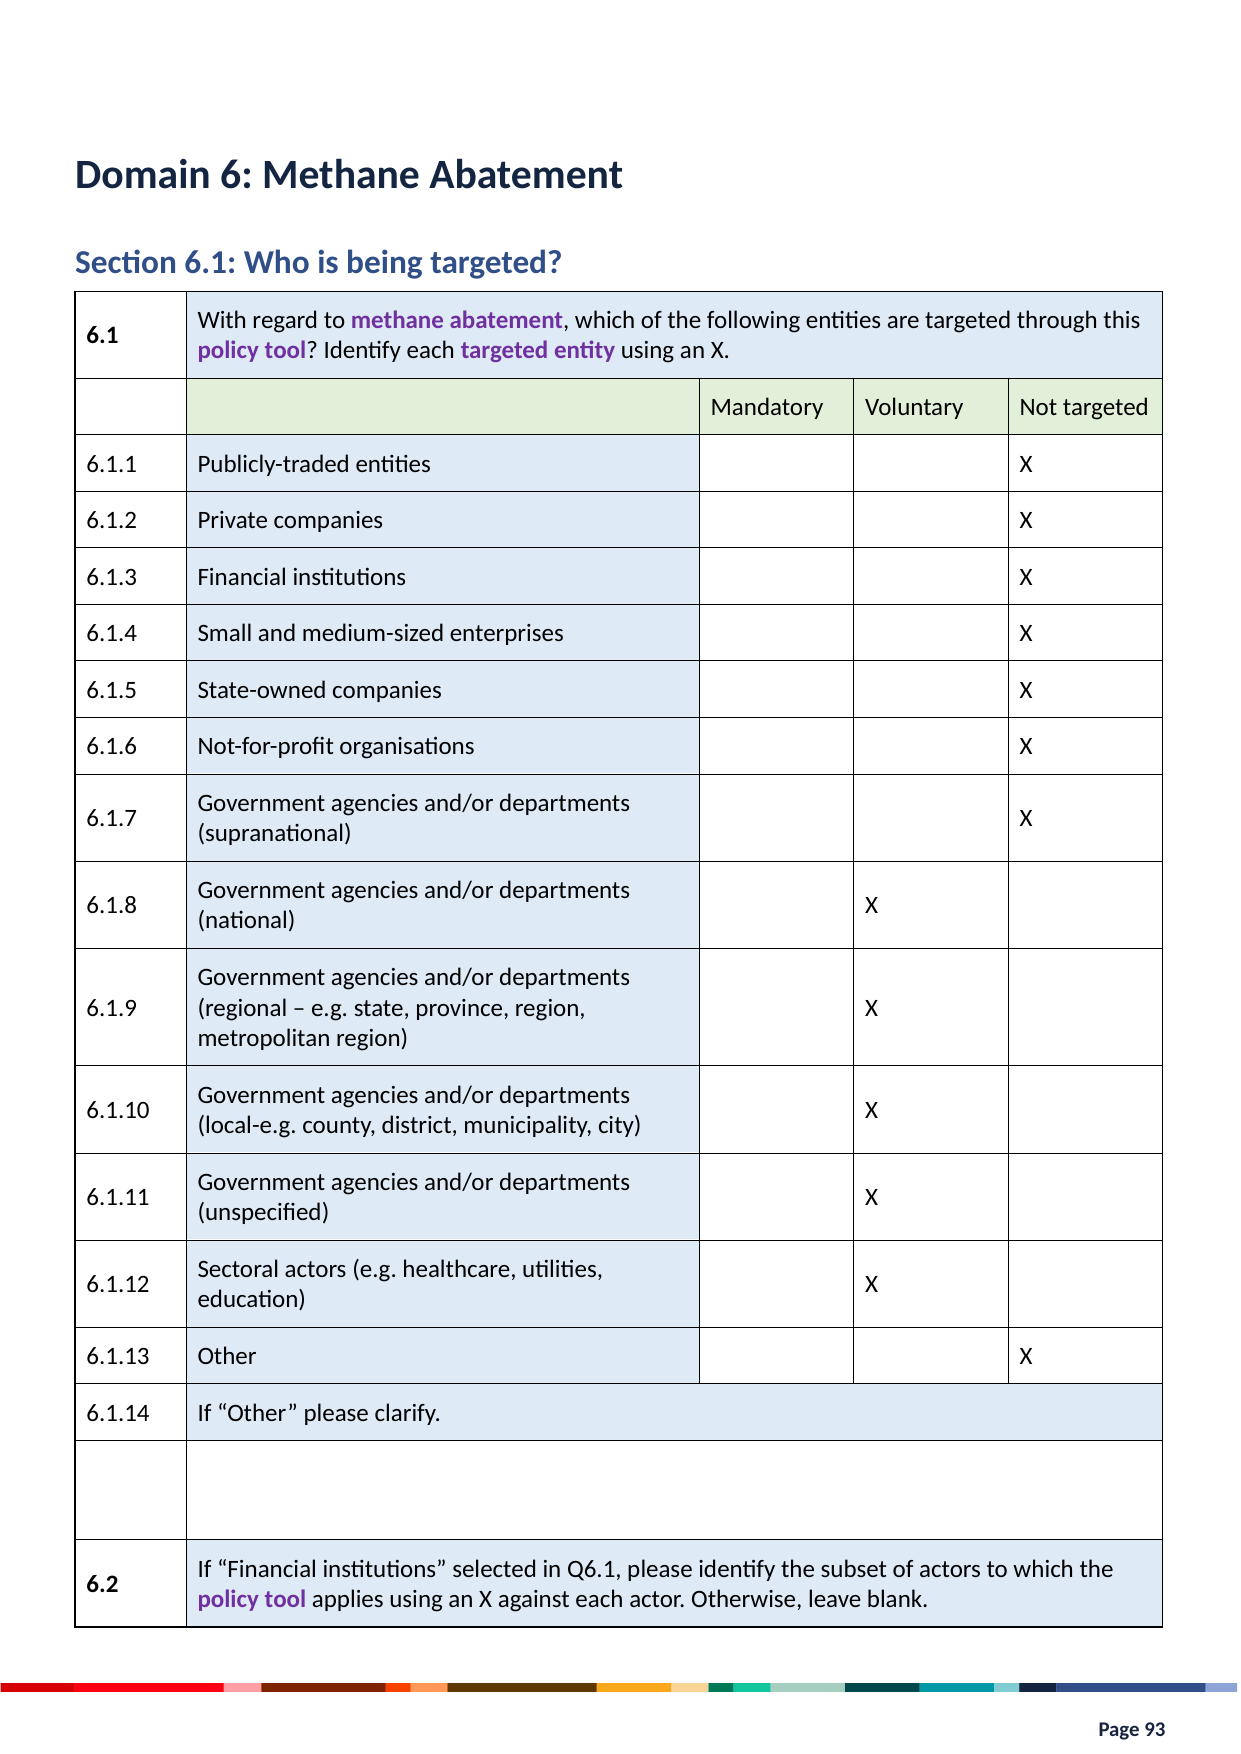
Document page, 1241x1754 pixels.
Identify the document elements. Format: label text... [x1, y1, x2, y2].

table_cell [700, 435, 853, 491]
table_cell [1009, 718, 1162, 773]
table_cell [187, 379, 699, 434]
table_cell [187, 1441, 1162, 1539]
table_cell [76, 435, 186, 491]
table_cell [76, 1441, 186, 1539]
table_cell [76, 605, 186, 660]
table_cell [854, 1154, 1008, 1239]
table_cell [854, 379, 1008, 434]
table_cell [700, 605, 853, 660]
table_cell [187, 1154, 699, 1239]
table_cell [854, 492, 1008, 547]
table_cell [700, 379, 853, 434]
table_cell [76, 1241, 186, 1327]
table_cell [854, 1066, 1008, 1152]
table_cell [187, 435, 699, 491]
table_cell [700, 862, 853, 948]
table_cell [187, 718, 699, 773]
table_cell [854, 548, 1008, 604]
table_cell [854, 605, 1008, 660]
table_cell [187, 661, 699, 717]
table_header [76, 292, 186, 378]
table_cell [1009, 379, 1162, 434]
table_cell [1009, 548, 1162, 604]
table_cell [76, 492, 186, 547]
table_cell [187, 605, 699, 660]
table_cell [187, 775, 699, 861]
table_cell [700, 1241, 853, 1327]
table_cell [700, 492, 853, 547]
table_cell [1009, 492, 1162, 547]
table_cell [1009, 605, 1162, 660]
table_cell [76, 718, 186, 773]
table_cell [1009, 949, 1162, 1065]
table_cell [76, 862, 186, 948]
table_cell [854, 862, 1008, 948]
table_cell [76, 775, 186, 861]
subtitle Domain 6: Methane Abatement [75, 148, 1165, 199]
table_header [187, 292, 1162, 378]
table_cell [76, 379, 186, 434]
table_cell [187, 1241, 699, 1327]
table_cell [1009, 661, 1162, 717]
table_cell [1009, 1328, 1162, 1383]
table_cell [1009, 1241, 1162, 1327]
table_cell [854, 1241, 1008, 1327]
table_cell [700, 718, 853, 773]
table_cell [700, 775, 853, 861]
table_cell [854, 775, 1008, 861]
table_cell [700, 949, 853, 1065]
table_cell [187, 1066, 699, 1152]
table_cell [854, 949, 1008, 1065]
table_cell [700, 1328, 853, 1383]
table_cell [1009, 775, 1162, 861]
subtitle Section 6.1: Who is being targeted? [75, 241, 1165, 282]
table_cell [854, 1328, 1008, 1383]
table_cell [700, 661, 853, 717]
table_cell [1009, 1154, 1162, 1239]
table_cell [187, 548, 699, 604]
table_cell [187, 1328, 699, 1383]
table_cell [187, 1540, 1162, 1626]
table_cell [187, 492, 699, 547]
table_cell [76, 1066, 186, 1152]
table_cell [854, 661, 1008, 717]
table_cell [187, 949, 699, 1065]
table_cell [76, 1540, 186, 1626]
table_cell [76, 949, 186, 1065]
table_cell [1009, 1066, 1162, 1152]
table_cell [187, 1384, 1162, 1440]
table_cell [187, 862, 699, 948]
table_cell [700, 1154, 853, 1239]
picture [0, 1683, 1236, 1692]
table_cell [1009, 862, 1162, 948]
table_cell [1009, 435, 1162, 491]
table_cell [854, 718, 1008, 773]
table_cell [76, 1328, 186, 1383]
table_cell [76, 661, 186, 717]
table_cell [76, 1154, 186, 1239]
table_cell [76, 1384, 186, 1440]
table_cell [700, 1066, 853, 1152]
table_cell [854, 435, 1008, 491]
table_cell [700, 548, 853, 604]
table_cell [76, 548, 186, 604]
